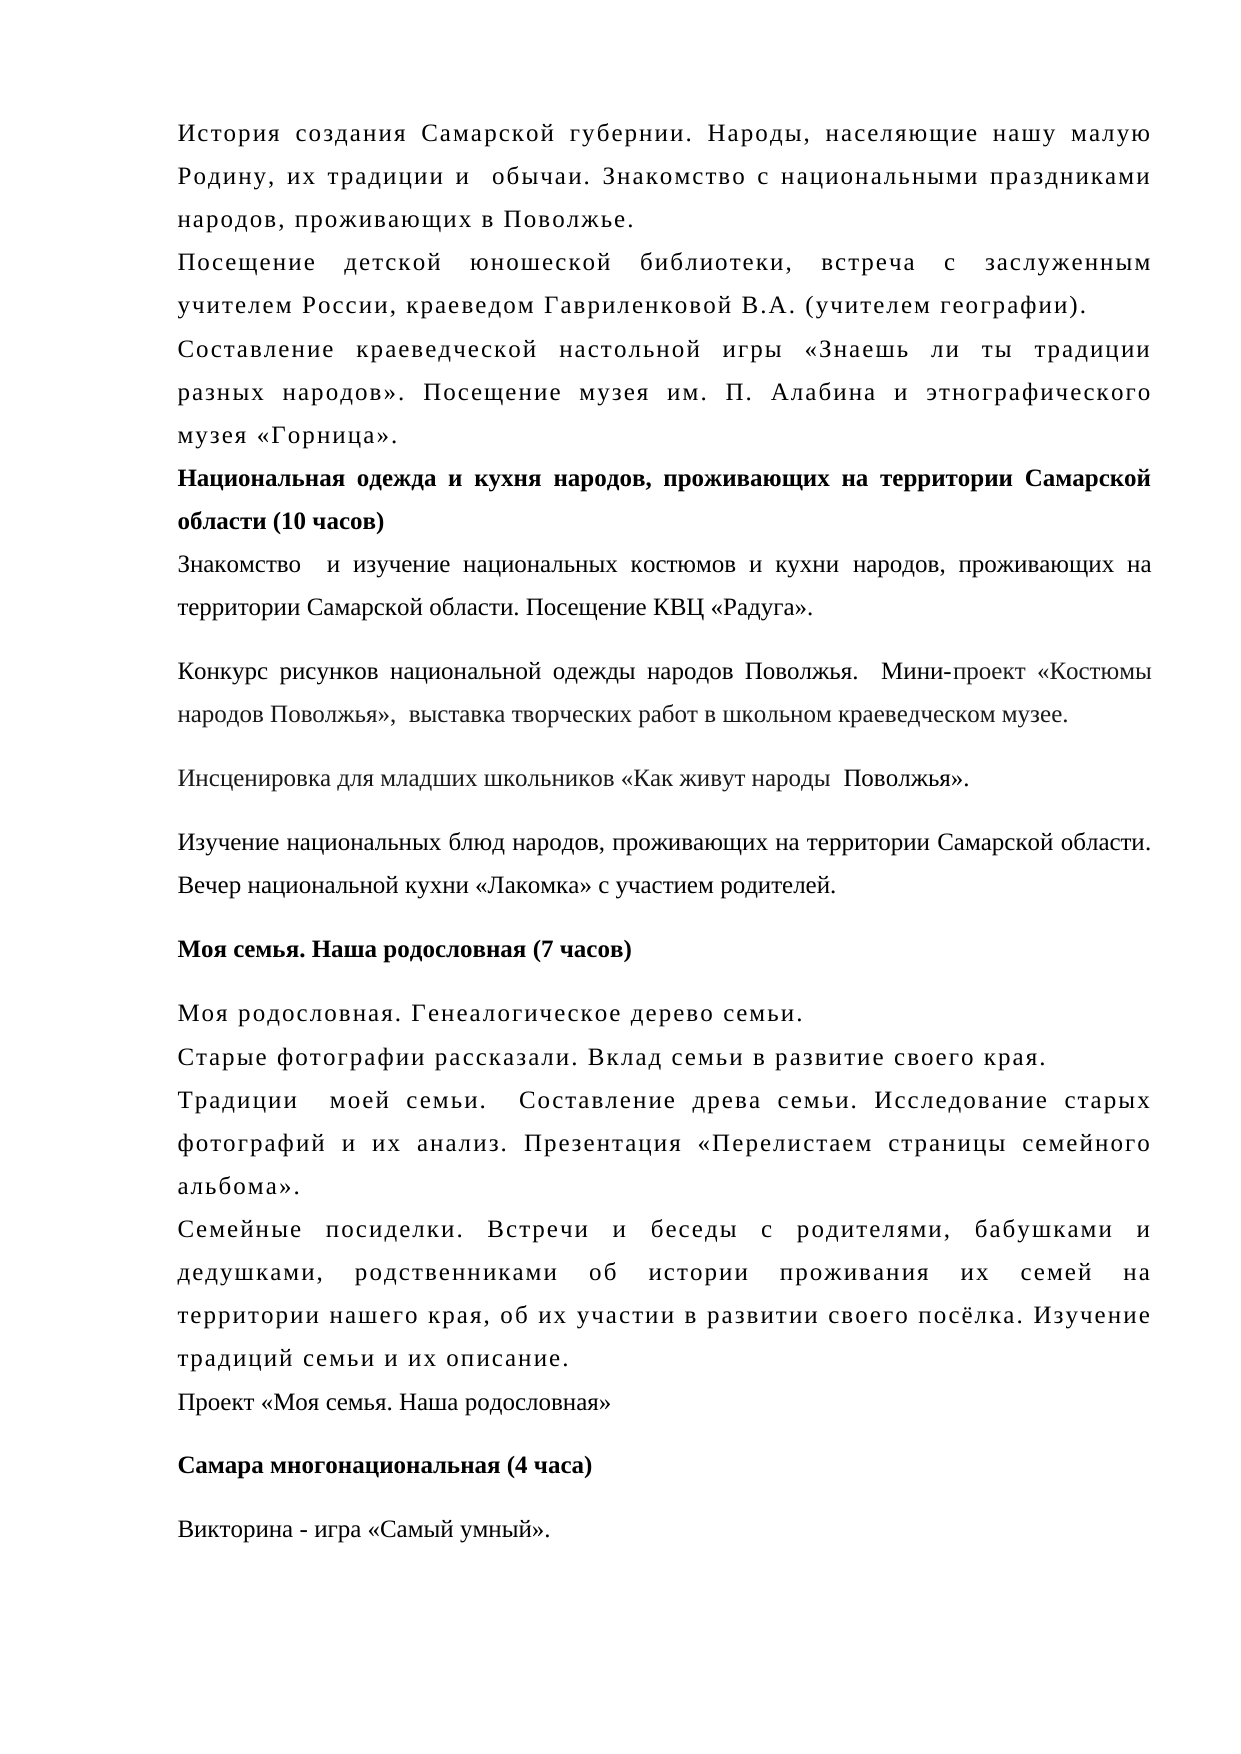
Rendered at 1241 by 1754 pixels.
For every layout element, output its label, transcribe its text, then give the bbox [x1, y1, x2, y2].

text Моя семья. Наша родословная (7 часов) [177, 934, 1152, 963]
text Викторина - игра «Самый умный». [177, 1514, 1152, 1543]
text Национальная одежда и кухня народов, проживающих на территории Самарской области (10 часов) [177, 463, 1152, 535]
text Составление краеведческой настольной игры «Знаешь ли ты традиции разных народов». Посещение музея им. П. Алабина и этнографического музея «Горница». [177, 334, 1152, 449]
text Проект «Моя семья. Наша родословная» [177, 1387, 1152, 1415]
text Инсценировка для младших школьников «Как живут народы Поволжья». [177, 763, 1152, 792]
text Изучение национальных блюд народов, проживающих на территории Самарской области. Вечер национальной кухни «Лакомка» с участием родителей. [177, 827, 1152, 899]
text Старые фотографии рассказали. Вклад семьи в развитие своего края. [177, 1042, 1152, 1070]
text Традиции моей семьи. Составление древа семьи. Исследование старых фотографий и их анализ. Презентация «Перелистаем страницы семейного альбома». [177, 1085, 1152, 1200]
text Семейные посиделки. Встречи и беседы с родителями, бабушками и дедушками, родственниками об истории проживания их семей на территории нашего края, об их участии в развитии своего посёлка. Изучение традиций семьи и их описание. [177, 1214, 1152, 1372]
text Самара многонациональная (4 часа) [177, 1451, 1152, 1479]
text Посещение детской юношеской библиотеки, встреча с заслуженным учителем России, краеведом Гавриленковой В.А. (учителем географии). [177, 247, 1152, 319]
text Моя родословная. Генеалогическое дерево семьи. [177, 998, 1152, 1027]
text Конкурс рисунков национальной одежды народов Поволжья. Мини-проект «Костюмы народов Поволжья», выставка творческих работ в школьном краеведческом музее. [177, 656, 1152, 728]
text История создания Самарской губернии. Народы, населяющие нашу малую Родину, их традиции и обычаи. Знакомство с национальными праздниками народов, проживающих в Поволжье. [177, 118, 1152, 233]
text Знакомство и изучение национальных костюмов и кухни народов, проживающих на территории Самарской области. Посещение КВЦ «Радуга». [177, 549, 1152, 621]
